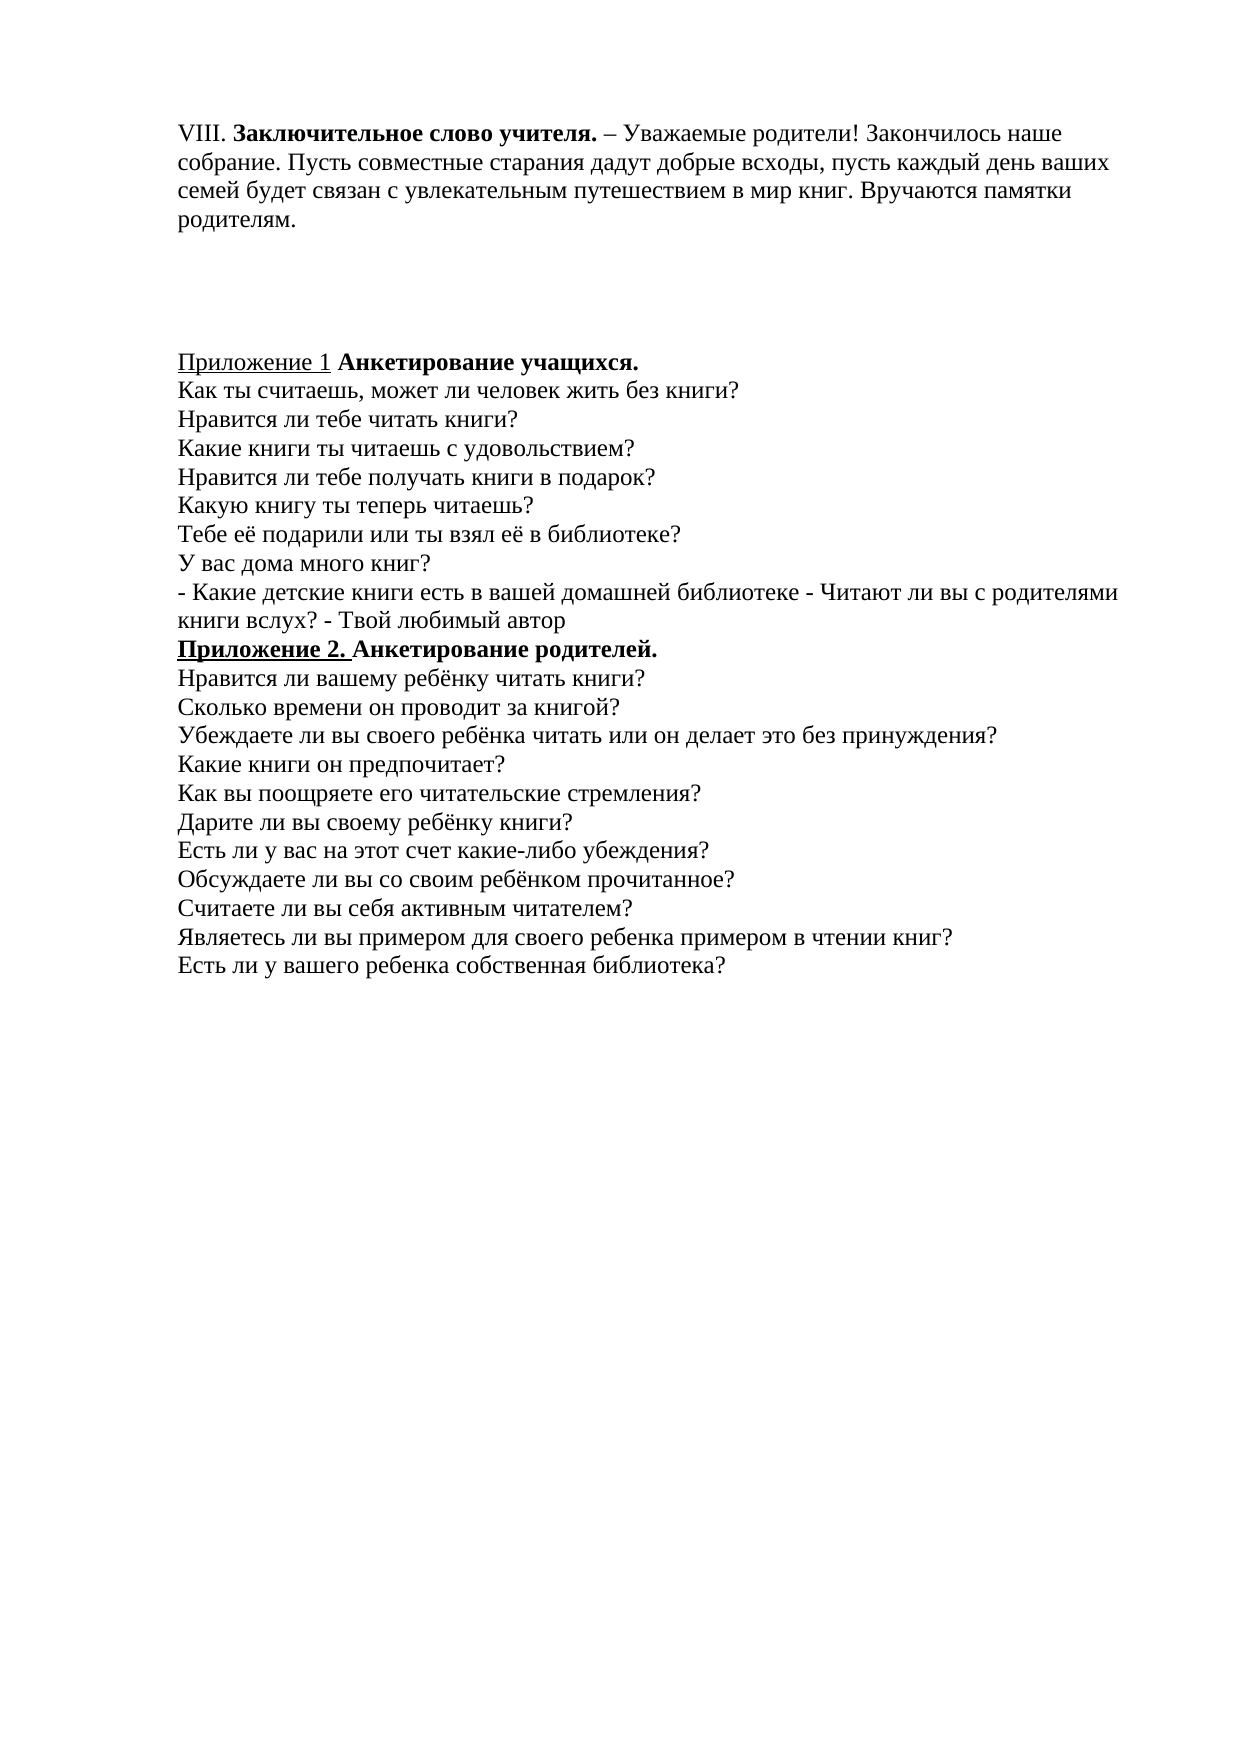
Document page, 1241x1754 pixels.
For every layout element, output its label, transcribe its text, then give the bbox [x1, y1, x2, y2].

text VIII. Заключительное слово учителя. – Уважаемые родители! Закончилось наше собрание. Пусть совместные старания дадут добрые всходы, пусть каждый день ваших семей будет связан с увлекательным путешествием в мир книг. Вручаются памятки родителям. [177, 118, 1152, 233]
text Нравится ли вашему ребёнку читать книги? [177, 663, 1152, 692]
text Тебе её подарили или ты взял её в библиотеке? [177, 519, 1152, 548]
text Как ты считаешь, может ли человек жить без книги? [177, 375, 1152, 404]
text - Какие детские книги есть в вашей домашней библиотеке - Читают ли вы с родителями книги вслух? - Твой любимый автор [177, 577, 1152, 634]
text Какую книгу ты теперь читаешь? [177, 490, 1152, 519]
text У вас дома много книг? [177, 548, 1152, 577]
text Дарите ли вы своему ребёнку книги? [177, 807, 1152, 835]
text Есть ли у вас на этот счет какие-либо убеждения? [177, 835, 1152, 864]
text Есть ли у вашего ребенка собственная библиотека? [177, 950, 1152, 979]
text Обсуждаете ли вы со своим ребёнком прочитанное? [177, 864, 1152, 893]
text Убеждаете ли вы своего ребёнка читать или он делает это без принуждения? [177, 720, 1152, 749]
text Нравится ли тебе читать книги? [177, 404, 1152, 433]
text Приложение 1 Анкетирование учащихся. [177, 347, 1152, 375]
text Нравится ли тебе получать книги в подарок? [177, 462, 1152, 490]
text Сколько времени он проводит за книгой? [177, 692, 1152, 720]
text Считаете ли вы себя активным читателем? [177, 893, 1152, 922]
text Какие книги ты читаешь с удовольствием? [177, 433, 1152, 462]
text Какие книги он предпочитает? [177, 749, 1152, 778]
text Приложение 2. Анкетирование родителей. [177, 634, 1152, 663]
text Как вы поощряете его читательские стремления? [177, 778, 1152, 807]
text Являетесь ли вы примером для своего ребенка примером в чтении книг? [177, 922, 1152, 950]
